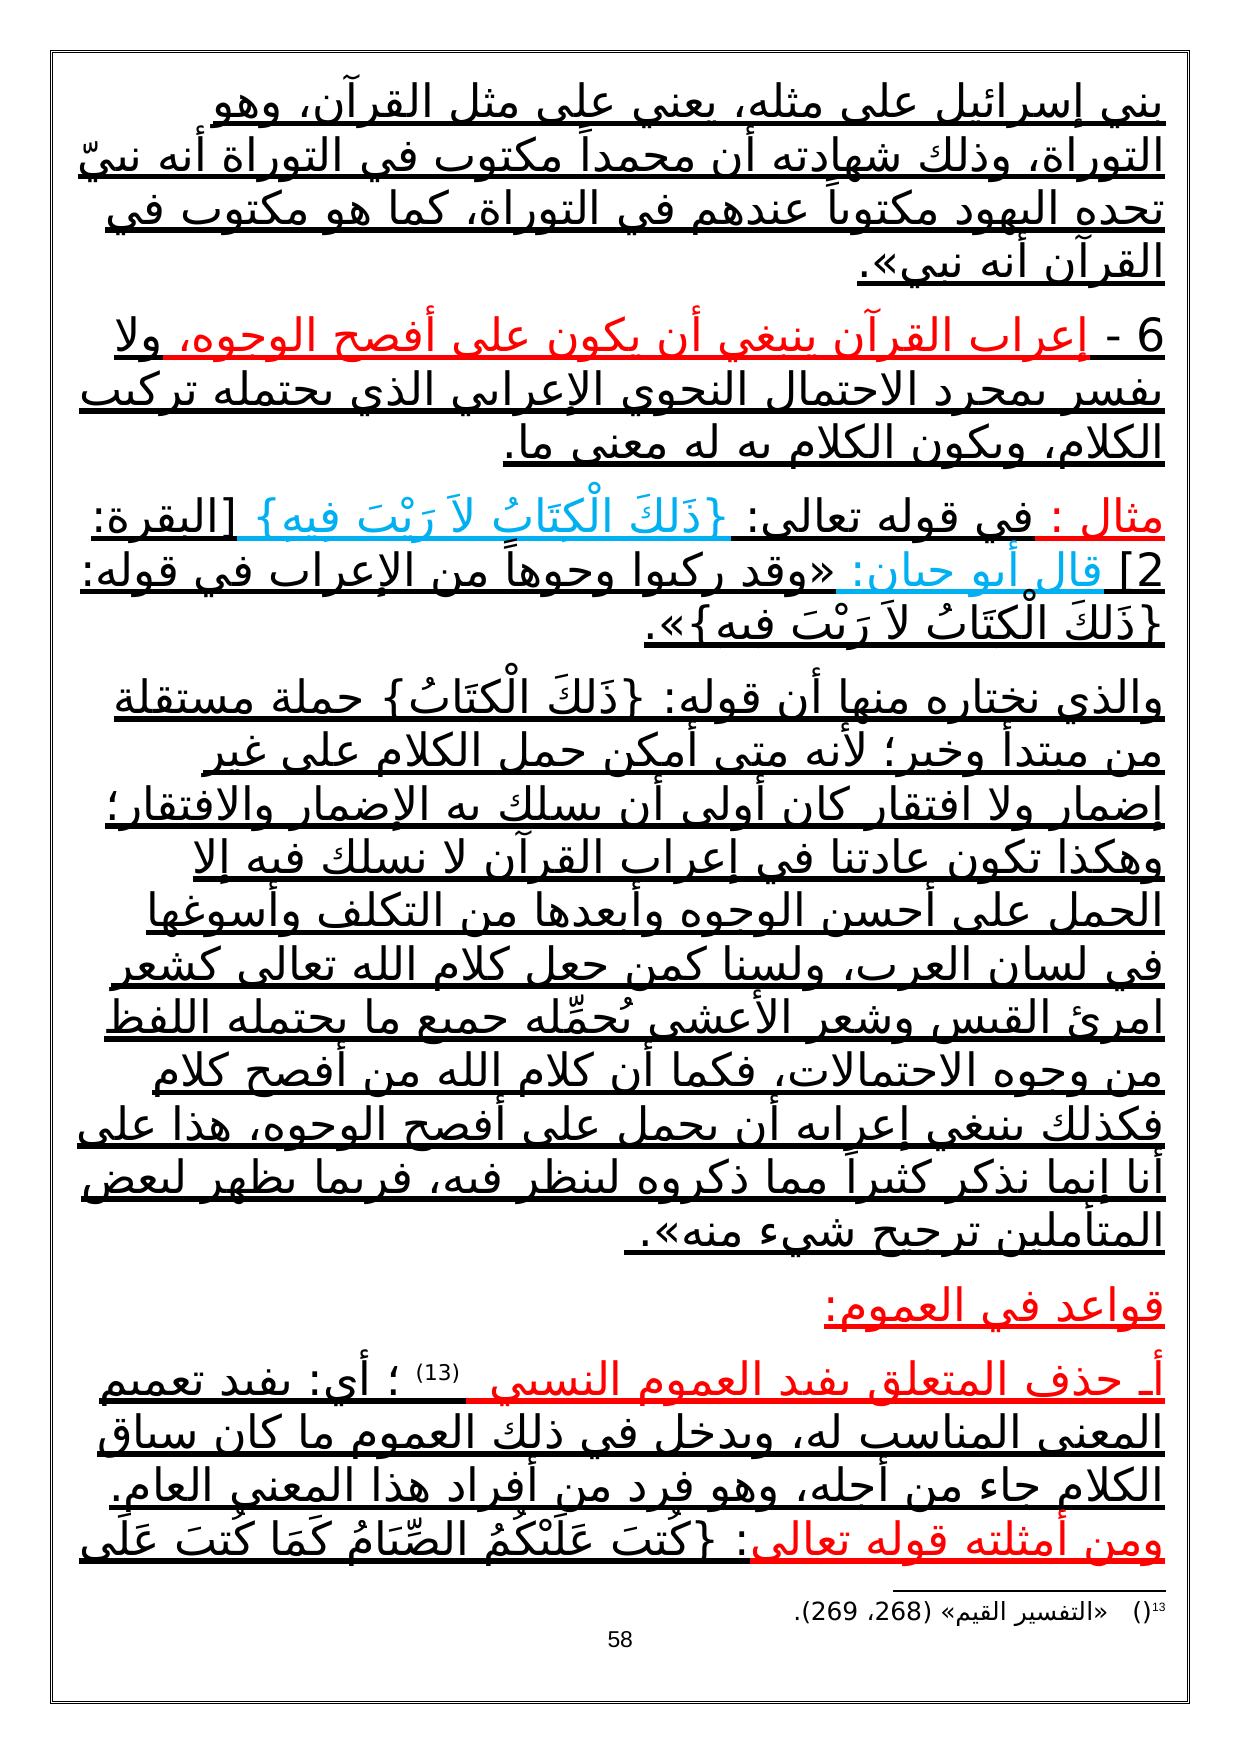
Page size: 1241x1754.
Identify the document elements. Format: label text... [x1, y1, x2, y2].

text قواعد في العموم: [75, 1278, 1165, 1332]
text والذي نختاره منها أن قوله: {ذَلِكَ الْكِتَابُ} جملة مستقلة من مبتدأ وخبر؛ لأنه متى أمكن حمل الكلام على غير إضمار ولا افتقار كان أولى أن يسلك به الإضمار والافتقار؛ وهكذا تكون عادتنا في إعراب القرآن لا نسلك فيه إلا الحمل على أحسن الوجوه وأبعدها من التكلف وأسوغها في لسان العرب، ولسنا كمن جعل كلام الله تعالى كشعر امرئ القيس وشعر الأعشى يُحمِّله جميع ما يحتمله اللفظ من وجوه الاحتمالات، فكما أن كلام الله من أفصح كلام فكذلك ينبغي إعرابه أن يحمل على أفصح الوجوه، هذا على أنا إنما نذكر كثيراً مما ذكروه لينظر فيه، فربما يظهر لبعض المتأملين ترجيح شيء منه». [75, 671, 1165, 1257]
text مثال : في قوله تعالى: {ذَلِكَ الْكِتَابُ لاَ رَيْبَ فِيهِ} [البقرة: 2] قال أبو حيان: «وقد ركبوا وجوهاً من الإعراب في قوله: {ذَلِكَ الْكِتَابُ لاَ رَيْبَ فِيهِ}». [75, 490, 1165, 650]
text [75, 75, 1165, 288]
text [75, 1352, 1165, 1566]
text 6 - إعراب القرآن ينبغي أن يكون على أفصح الوجوه، ولا يفسر بمجرد الاحتمال النحوي الإعرابي الذي يحتمله تركيب الكلام، ويكون الكلام به له معنى ما. [75, 309, 1165, 469]
